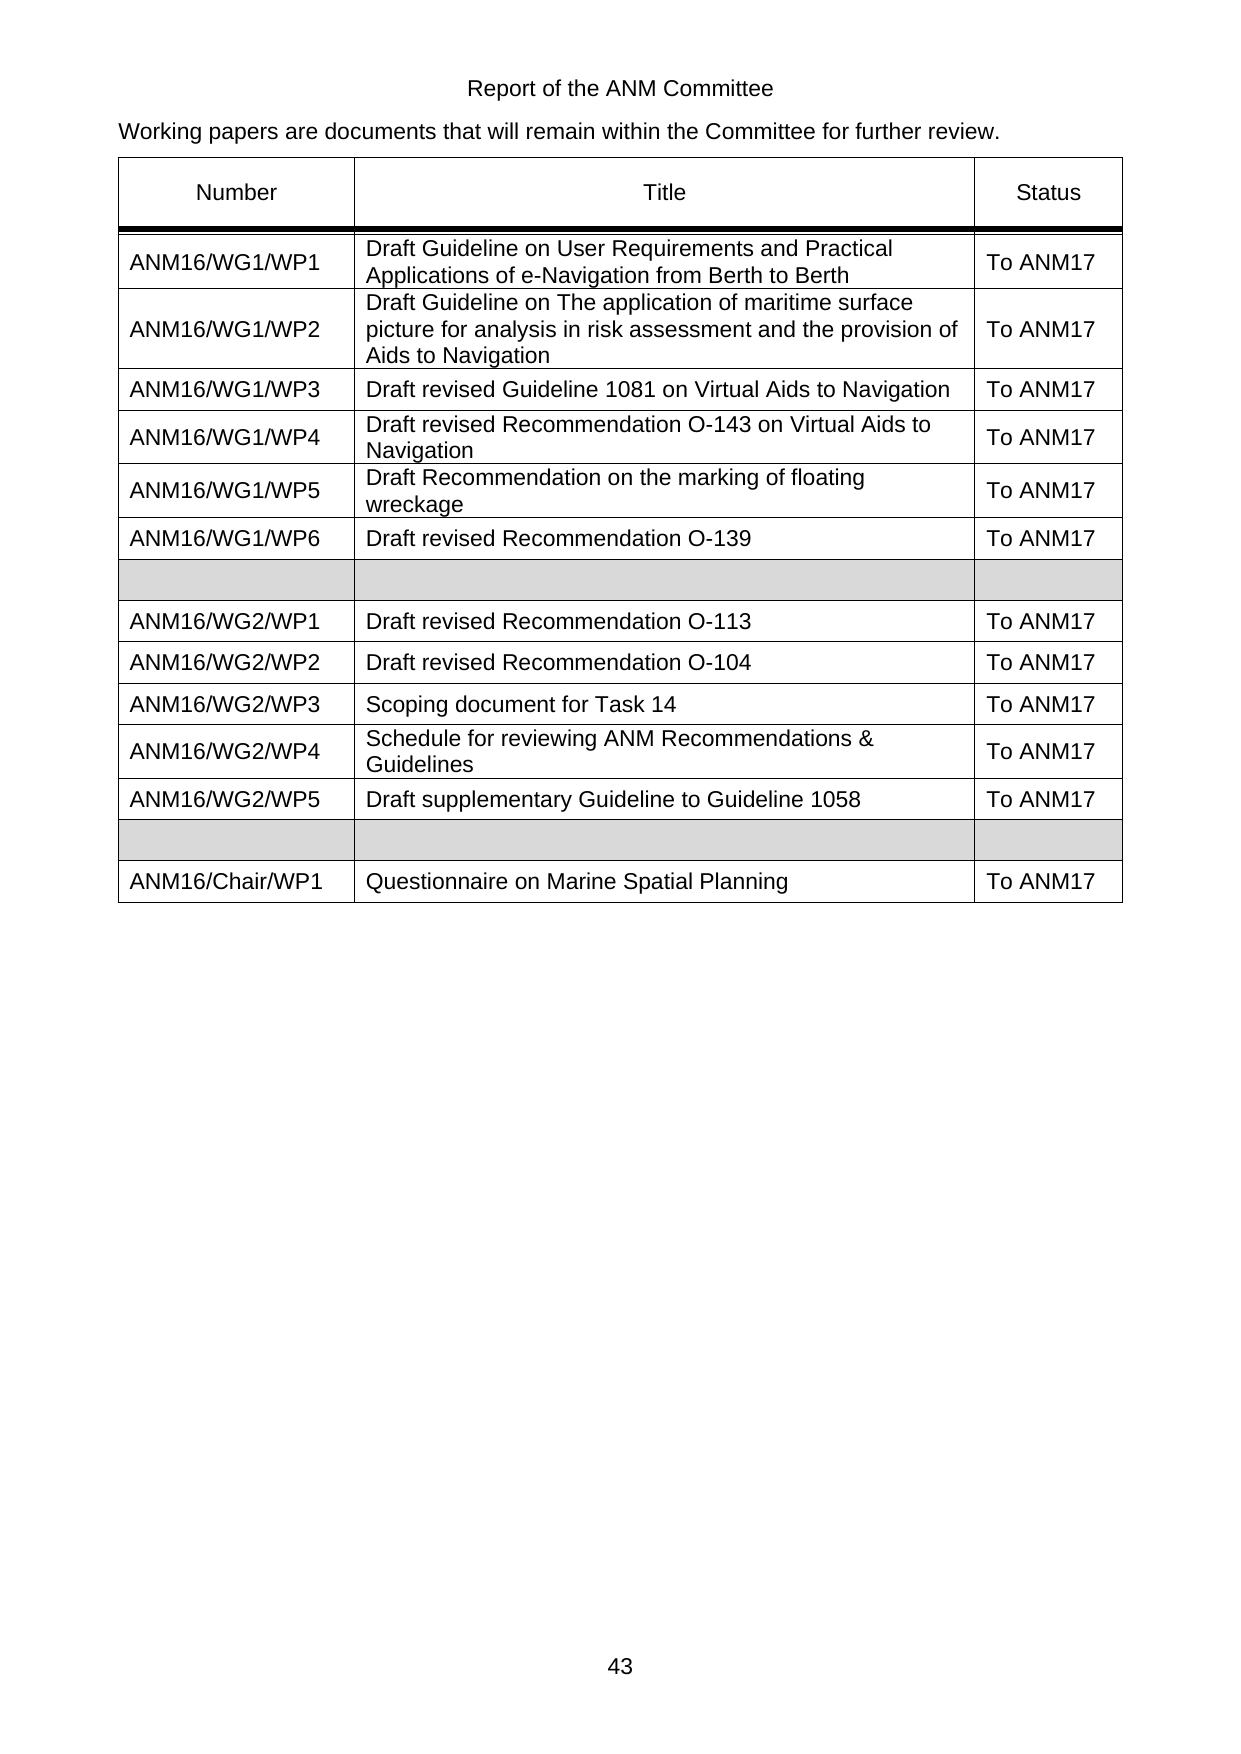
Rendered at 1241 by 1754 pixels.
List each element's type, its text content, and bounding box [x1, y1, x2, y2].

table_cell To ANM17 [975, 642, 1122, 682]
table_cell To ANM17 [975, 464, 1122, 517]
table_cell To ANM17 [975, 518, 1122, 558]
table_cell [975, 560, 1122, 600]
table_cell To ANM17 [975, 369, 1122, 409]
table_cell [119, 820, 354, 860]
table_cell Draft Guideline on The application of maritime surface picture for analysis in risk assessment and the provision of Aids to Navigation [355, 289, 974, 368]
table_header Number [119, 158, 354, 226]
table_cell To ANM17 [975, 684, 1122, 724]
table_header Status [975, 158, 1122, 226]
table_cell ANM16/WG1/WP3 [119, 369, 354, 409]
table_cell Draft revised Recommendation O-139 [355, 518, 974, 558]
table_cell ANM16/WG1/WP2 [119, 289, 354, 368]
table_cell Draft revised Recommendation O-113 [355, 601, 974, 641]
table_cell ANM16/Chair/WP1 [119, 861, 354, 902]
table_cell ANM16/WG2/WP3 [119, 684, 354, 724]
table_header Title [355, 158, 974, 226]
table_cell To ANM17 [975, 289, 1122, 368]
table_cell ANM16/WG1/WP6 [119, 518, 354, 558]
table_cell Draft supplementary Guideline to Guideline 1058 [355, 779, 974, 819]
table_cell Draft Recommendation on the marking of floating wreckage [355, 464, 974, 517]
table_cell Draft revised Guideline 1081 on Virtual Aids to Navigation [355, 369, 974, 409]
table_cell ANM16/WG2/WP5 [119, 779, 354, 819]
table_cell [975, 820, 1122, 860]
table_cell To ANM17 [975, 779, 1122, 819]
table_cell To ANM17 [975, 601, 1122, 641]
table_cell [355, 820, 974, 860]
table_cell ANM16/WG2/WP2 [119, 642, 354, 682]
table_cell To ANM17 [975, 725, 1122, 778]
text Working papers are documents that will remain within the Committee for further review. [118, 118, 1122, 144]
table_cell To ANM17 [975, 235, 1122, 288]
table_cell Draft revised Recommendation O-143 on Virtual Aids to Navigation [355, 411, 974, 463]
table_cell Questionnaire on Marine Spatial Planning [355, 861, 974, 902]
table_cell ANM16/WG1/WP1 [119, 235, 354, 288]
table_cell Draft revised Recommendation O-104 [355, 642, 974, 682]
table_cell [119, 560, 354, 600]
table_cell [355, 560, 974, 600]
table_cell ANM16/WG2/WP4 [119, 725, 354, 778]
table_cell ANM16/WG1/WP4 [119, 411, 354, 463]
table_cell Schedule for reviewing ANM Recommendations & Guidelines [355, 725, 974, 778]
table_cell ANM16/WG2/WP1 [119, 601, 354, 641]
table_cell To ANM17 [975, 411, 1122, 463]
table_cell Draft Guideline on User Requirements and Practical Applications of e-Navigation from Berth to Berth [355, 235, 974, 288]
table_cell To ANM17 [975, 861, 1122, 902]
table_cell ANM16/WG1/WP5 [119, 464, 354, 517]
table_cell Scoping document for Task 14 [355, 684, 974, 724]
